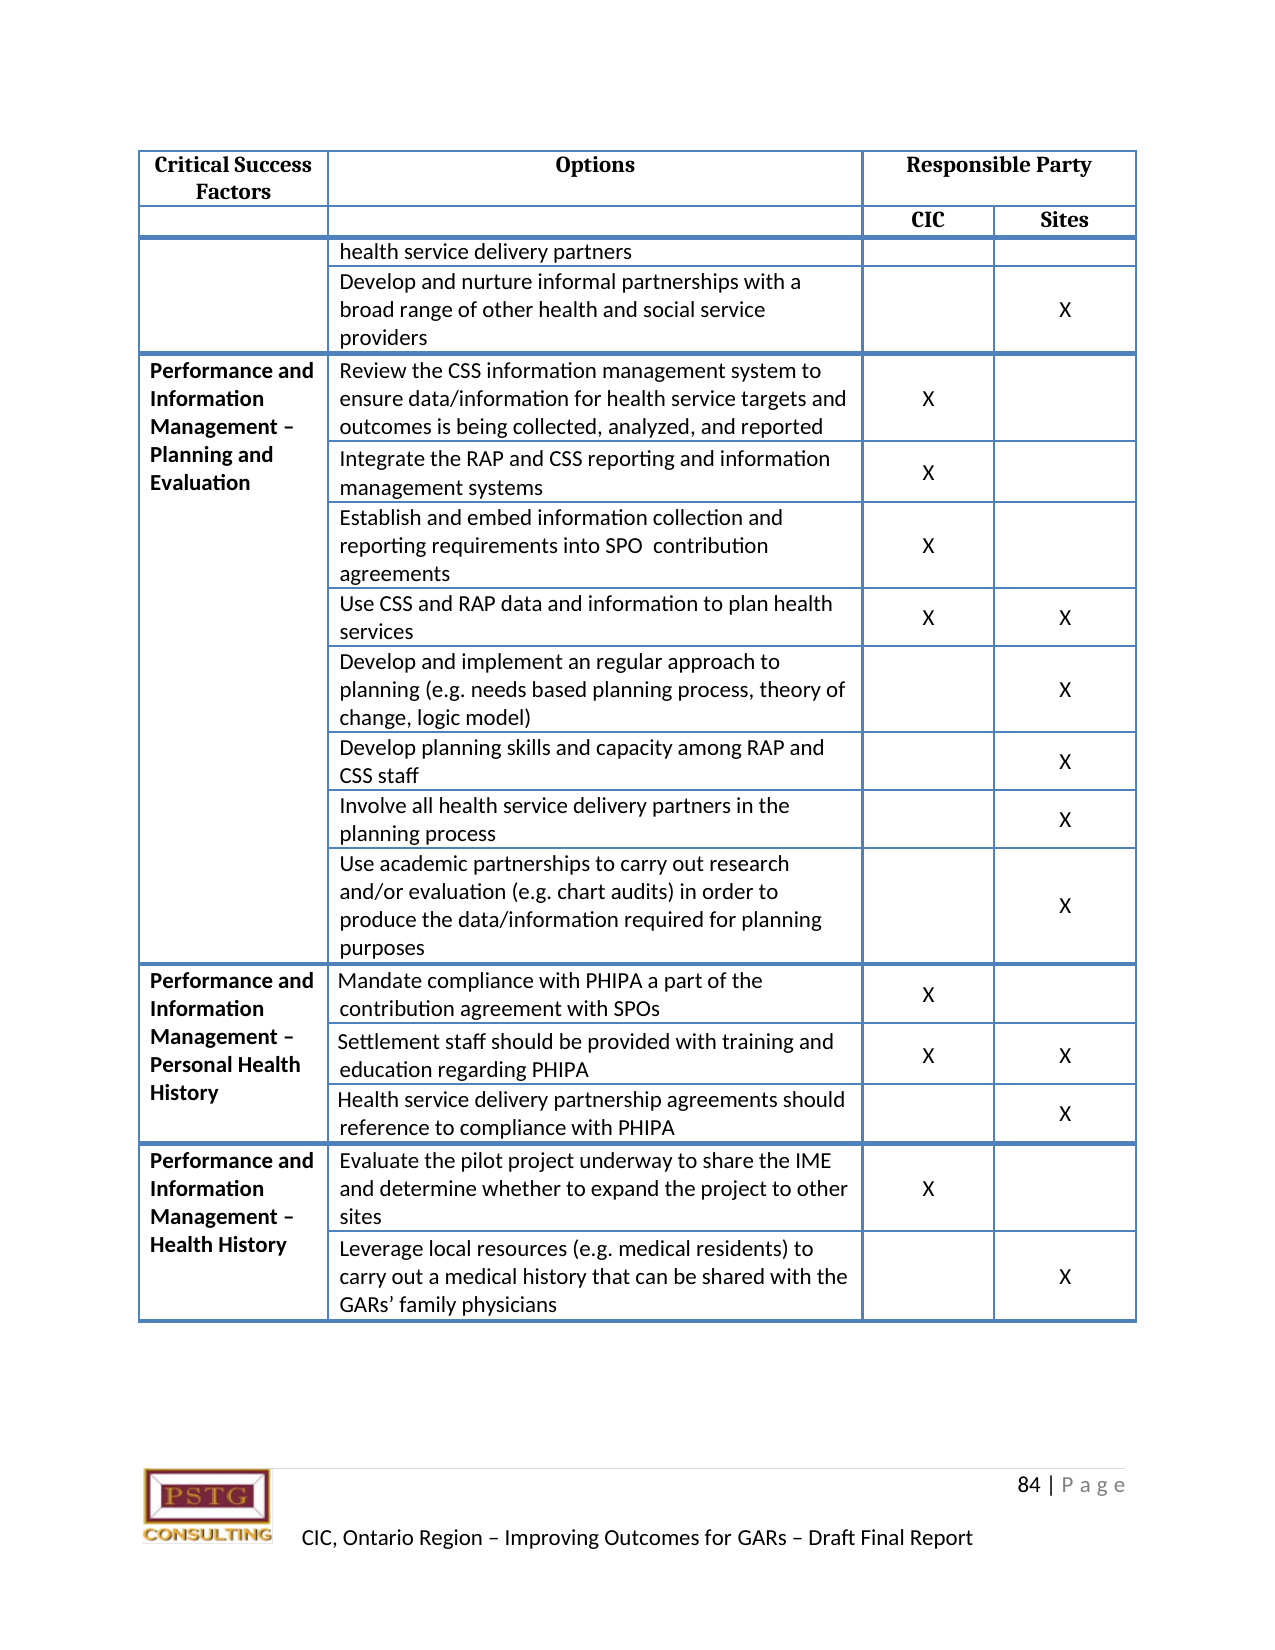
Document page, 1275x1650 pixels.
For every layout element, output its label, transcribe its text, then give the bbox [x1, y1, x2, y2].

table_cell Mandate compliance with PHIPA a part of the contribution agreement with SPOs [329, 966, 861, 1022]
table_cell X [864, 1146, 993, 1230]
table_cell Integrate the RAP and CSS reporting and information management systems [329, 442, 861, 501]
table_cell X [864, 442, 993, 501]
table_cell Health service delivery partnership agreements should reference to compliance with PHIPA [329, 1085, 861, 1141]
table_cell Review the CSS information management system to ensure data/information for health service targets and outcomes is being collected, analyzed, and reported [329, 356, 861, 440]
picture [142, 1468, 274, 1545]
table_cell Use academic partnerships to carry out research and/or evaluation (e.g. chart audits) in order to produce the data/information required for planning purposes [329, 849, 861, 961]
table_cell [864, 849, 993, 961]
table_cell CIC [864, 207, 993, 235]
table_header Options [329, 152, 861, 205]
table_cell Develop and implement an regular approach to planning (e.g. needs based planning process, theory of change, logic model) [329, 647, 861, 731]
table_cell X [995, 733, 1135, 789]
table_cell Performance and Information Management – Health History [140, 1146, 327, 1318]
table_cell Performance and Information Management – Personal Health History [140, 966, 327, 1141]
table_cell [864, 791, 993, 847]
table_cell Establish and embed information collection and reporting requirements into SPO contribution agreements [329, 503, 861, 587]
table_cell X [864, 503, 993, 587]
table_cell [864, 1085, 993, 1141]
table_cell X [995, 1085, 1135, 1141]
table_cell [864, 267, 993, 351]
table_cell Involve all health service delivery partners in the planning process [329, 791, 861, 847]
table_cell Develop formal partnership agreements with all key health service delivery partners [329, 240, 861, 265]
table_cell Settlement staff should be provided with training and education regarding PHIPA [329, 1024, 861, 1083]
table_cell X [864, 966, 993, 1022]
table_cell [864, 240, 993, 265]
table_cell Develop planning skills and capacity among RAP and CSS staff [329, 733, 861, 789]
table_cell X [995, 1024, 1135, 1083]
table_cell X [995, 589, 1135, 645]
table_cell X [995, 791, 1135, 847]
table_cell [995, 966, 1135, 1022]
table_cell [864, 647, 993, 731]
table_cell [864, 733, 993, 789]
table_cell X [995, 647, 1135, 731]
table_cell X [995, 1232, 1135, 1318]
table_cell X [995, 240, 1135, 265]
table_header Critical Success Factors [140, 152, 327, 205]
table_cell X [995, 267, 1135, 351]
table_cell [995, 503, 1135, 587]
table_cell [995, 442, 1135, 501]
table_cell Develop and nurture informal partnerships with a broad range of other health and social service providers [329, 267, 861, 351]
table_cell [995, 1146, 1135, 1230]
table_cell X [864, 1024, 993, 1083]
table_cell Use CSS and RAP data and information to plan health services [329, 589, 861, 645]
table_cell Leverage local resources (e.g. medical residents) to carry out a medical history that can be shared with the GARs’ family physicians [329, 1232, 861, 1318]
table_cell X [864, 356, 993, 440]
table_cell Evaluate the pilot project underway to share the IME and determine whether to expand the project to other sites [329, 1146, 861, 1230]
table_cell X [864, 589, 993, 645]
table_cell Performance and Information Management – Planning and Evaluation [140, 356, 327, 961]
table_cell X [995, 849, 1135, 961]
table_cell Sites [995, 207, 1135, 235]
table_cell [140, 207, 327, 235]
table_cell [329, 207, 861, 235]
table_cell [864, 1232, 993, 1318]
table_cell [995, 356, 1135, 440]
table_header Responsible Party [864, 152, 1135, 205]
